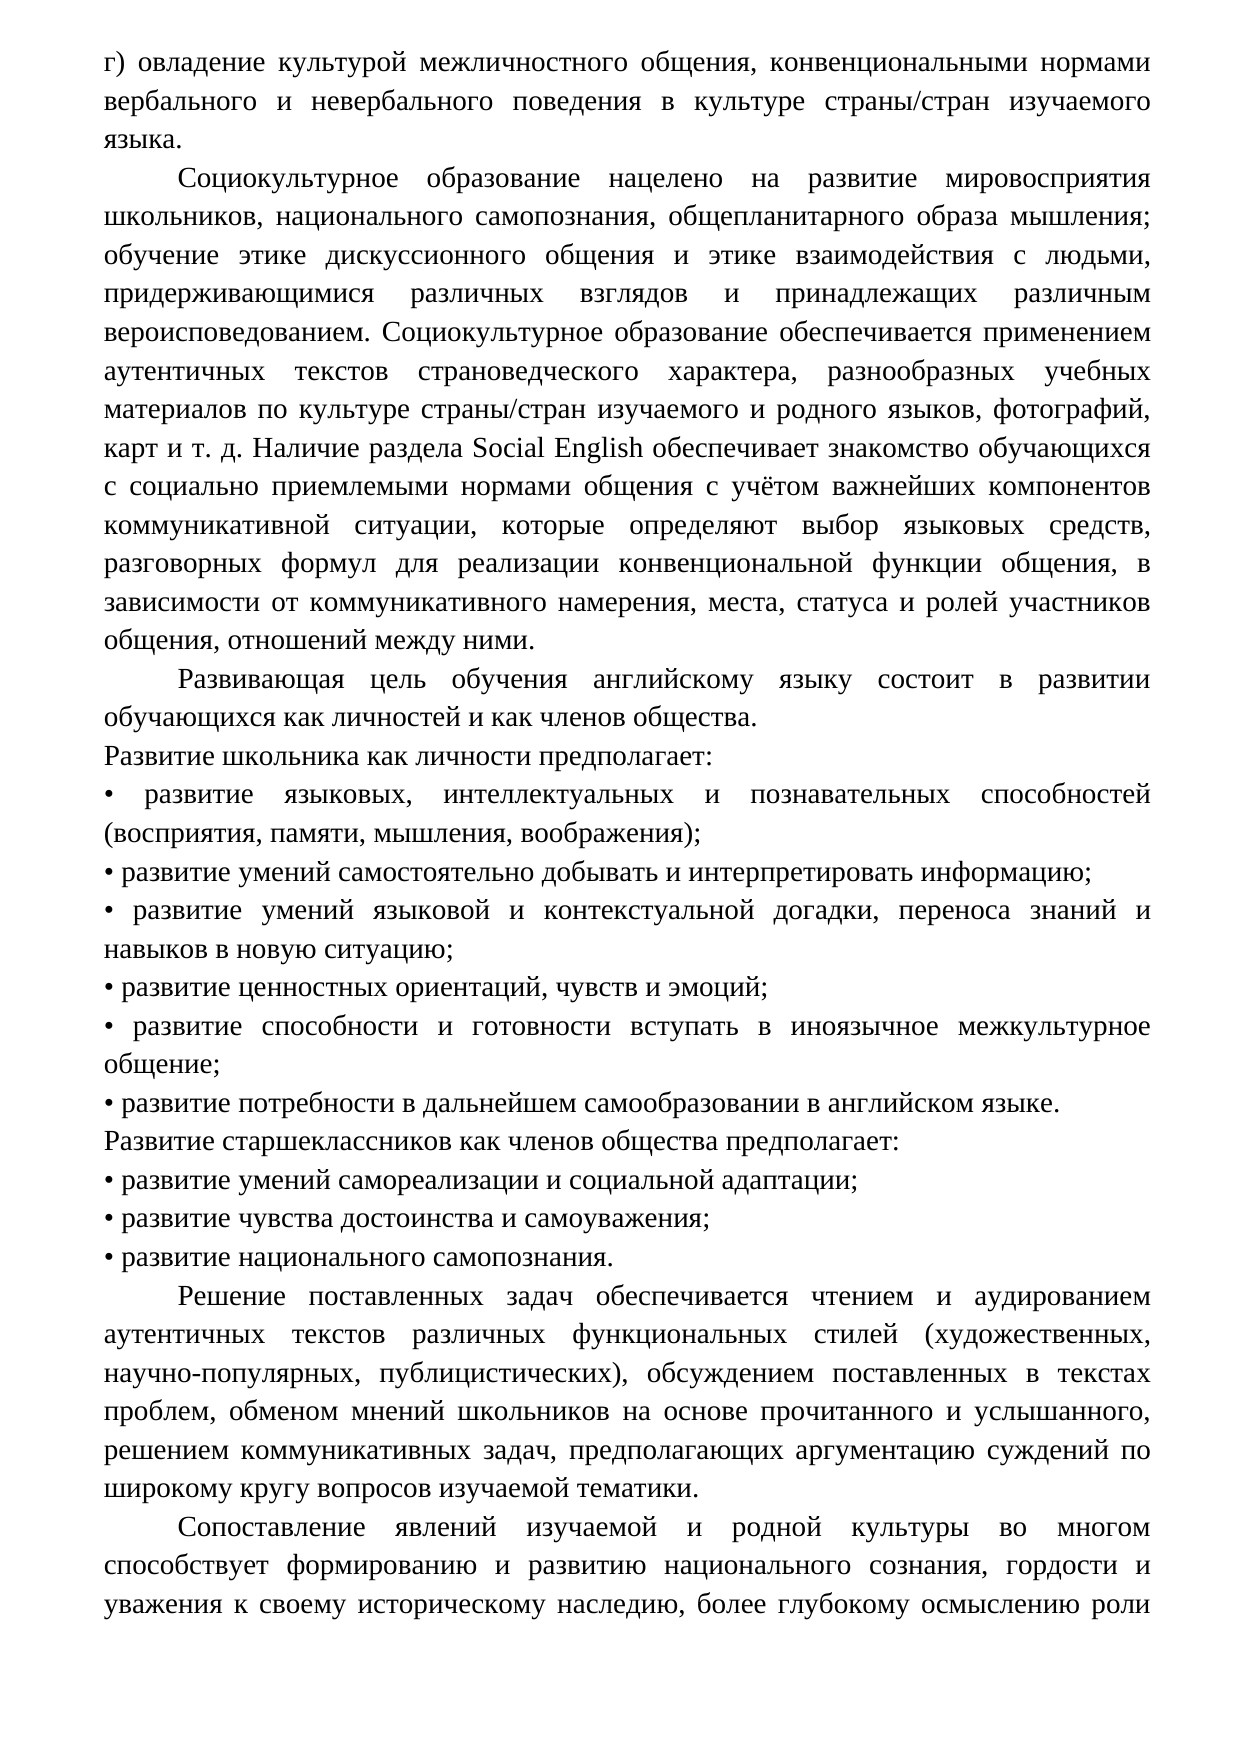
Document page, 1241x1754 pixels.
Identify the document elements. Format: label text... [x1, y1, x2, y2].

text Социокультурное образование нацелено на развитие мировосприятия школьников, национального самопознания, общепланитарного образа мышления; обучение этике дискуссионного общения и этике взаимодействия с людьми, придерживающимися различных взглядов и принадлежащих различным вероисповедованием. Социокультурное образование обеспечивается применением аутентичных текстов страноведческого характера, разнообразных учебных материалов по культуре страны/стран изучаемого и родного языков, фотографий, карт и т. д. Наличие раздела Social English обеспечивает знакомство обучающихся с социально приемлемыми нормами общения с учётом важнейших компонентов коммуникативной ситуации, которые определяют выбор языковых средств, разговорных формул для реализации конвенциональной функции общения, в зависимости от коммуникативного намерения, места, статуса и ролей участников общения, отношений между ними. [103, 160, 1152, 656]
text Решение поставленных задач обеспечивается чтением и аудированием аутентичных текстов различных функциональных стилей (художественных, научно-популярных, публицистических), обсуждением поставленных в текстах проблем, обменом мнений школьников на основе прочитанного и услышанного, решением коммуникативных задач, предполагающих аргументацию суждений по широкому кругу вопросов изучаемой тематики. [103, 1278, 1152, 1504]
text • развитие чувства достоинства и самоуважения; [103, 1201, 1152, 1234]
text • развитие умений самореализации и социальной адаптации; [103, 1162, 1152, 1196]
text • развитие умений языковой и контекстуальной догадки, переноса знаний и навыков в новую ситуацию; [103, 892, 1152, 964]
text г) овладение культурой межличностного общения, конвенциональными нормами вербального и невербального поведения в культуре страны/стран изучаемого языка. [103, 44, 1152, 155]
text • развитие языковых, интеллектуальных и познавательных способностей (восприятия, памяти, мышления, воображения); [103, 777, 1152, 849]
text Развивающая цель обучения английскому языку состоит в развитии обучающихся как личностей и как членов общества. [103, 661, 1152, 733]
text • развитие ценностных ориентаций, чувств и эмоций; [103, 969, 1152, 1003]
text • развитие умений самостоятельно добывать и интерпретировать информацию; [103, 854, 1152, 887]
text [103, 1509, 1152, 1619]
text Развитие старшеклассников как членов общества предполагает: [103, 1123, 1152, 1157]
text • развитие потребности в дальнейшем самообразовании в английском языке. [103, 1085, 1152, 1118]
text • развитие национального самопознания. [103, 1239, 1152, 1273]
text • развитие способности и готовности вступать в иноязычное межкультурное общение; [103, 1008, 1152, 1080]
text Развитие школьника как личности предполагает: [103, 738, 1152, 772]
